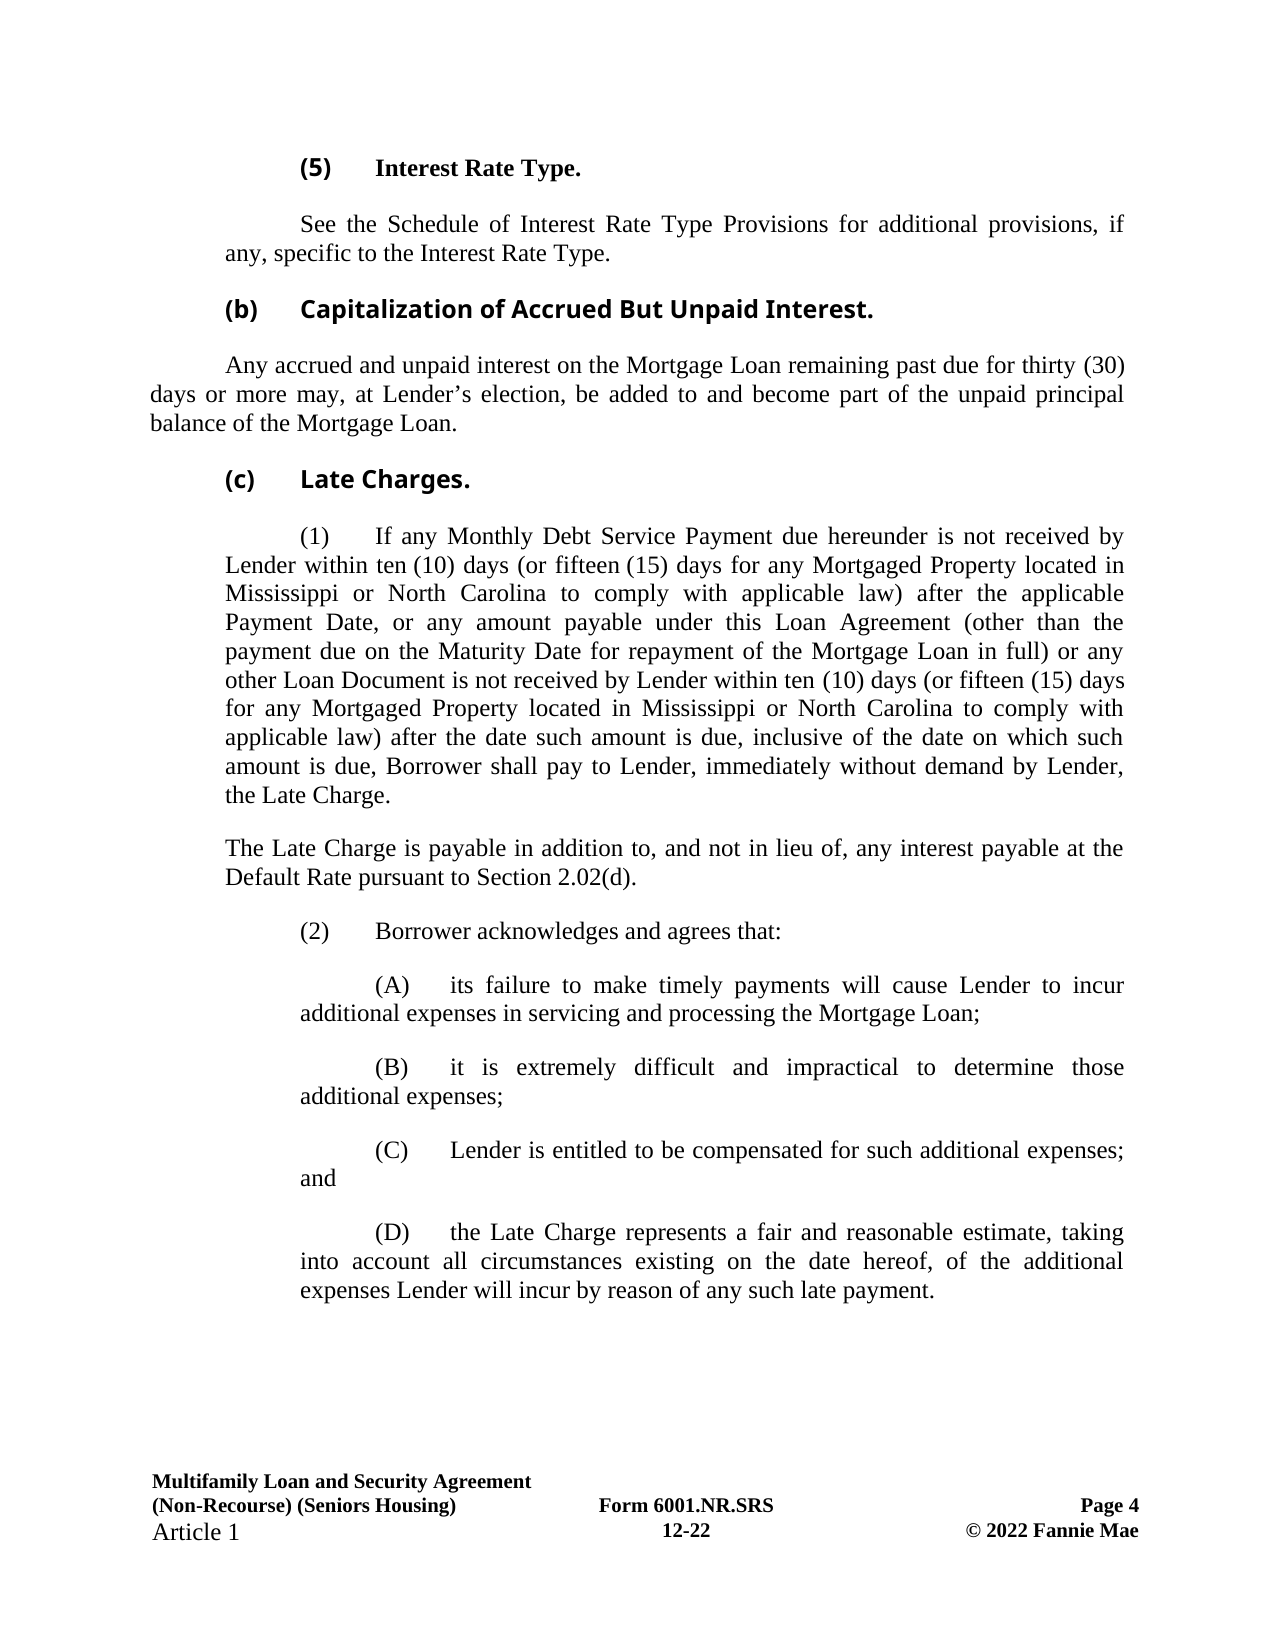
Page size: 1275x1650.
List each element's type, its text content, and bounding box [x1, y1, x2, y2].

subtitle the Late Charge represents a fair and reasonable estimate, taking into account all circumstances existing on the date hereof, of the additional expenses Lender will incur by reason of any such late payment. [300, 1217, 1125, 1303]
subtitle it is extremely difficult and impractical to determine those additional expenses; [300, 1052, 1125, 1110]
text Any accrued and unpaid interest on the Mortgage Loan remaining past due for thirty (30) days or more may, at Lender’s election, be added to and become part of the unpaid principal balance of the Mortgage Loan. [150, 351, 1125, 437]
text The Late Charge is payable in addition to, and not in lieu of, any interest payable at the Default Rate pursuant to Section 2.02(d). [225, 833, 1125, 891]
subtitle Late Charges. [150, 462, 1125, 496]
subtitle Capitalization of Accrued But Unpaid Interest. [150, 292, 1125, 326]
text See the Schedule of Interest Rate Type Provisions for additional provisions, if any, specific to the Interest Rate Type. [225, 209, 1125, 267]
subtitle If any Monthly Debt Service Payment due hereunder is not received by Lender within ten (10) days (or fifteen (15) days for any Mortgaged Property located in Mississippi or North Carolina to comply with applicable law) after the applicable Payment Date, or any amount payable under this Loan Agreement (other than the payment due on the Maturity Date for repayment of the Mortgage Loan in full) or any other Loan Document is not received by Lender within ten (10) days (or fifteen (15) days for any Mortgaged Property located in Mississippi or North Carolina to comply with applicable law) after the date such amount is due, inclusive of the date on which such amount is due, Borrower shall pay to Lender, immediately without demand by Lender, the Late Charge. [225, 521, 1125, 808]
subtitle Interest Rate Type. [225, 150, 1125, 184]
subtitle its failure to make timely payments will cause Lender to incur additional expenses in servicing and processing the Mortgage Loan; [300, 970, 1125, 1027]
subtitle Borrower acknowledges and agrees that: [225, 916, 1125, 945]
subtitle Lender is entitled to be compensated for such additional expenses; and [300, 1135, 1125, 1192]
